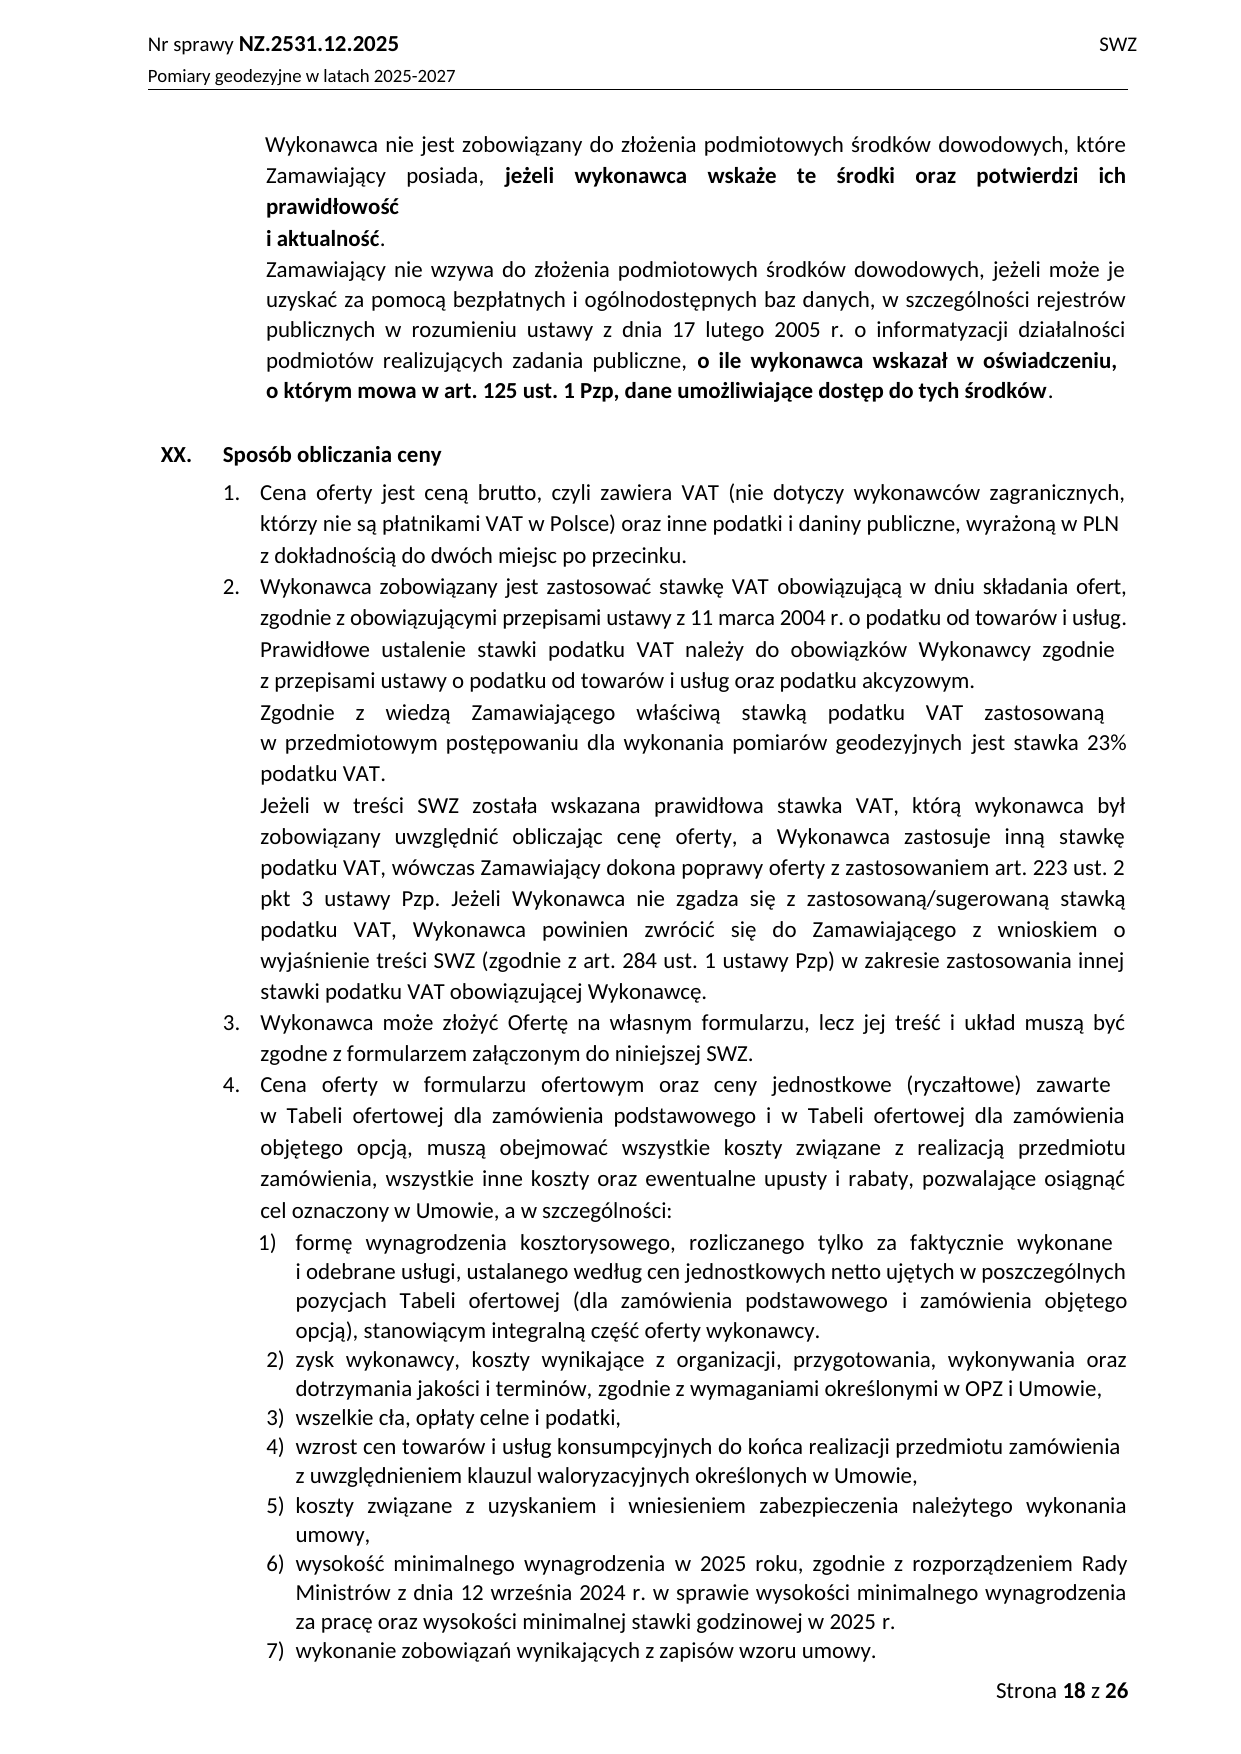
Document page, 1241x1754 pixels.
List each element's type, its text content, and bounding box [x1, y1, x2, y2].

list wykonanie zobowiązań wynikających z zapisów wzoru umowy. [266, 1635, 1128, 1664]
list Cena oferty w formularzu ofertowym oraz ceny jednostkowe (ryczałtowe) zawarte w Tabeli ofertowej dla zamówienia podstawowego i w Tabeli ofertowej dla zamówienia objętego opcją, muszą obejmować wszystkie koszty związane z realizacją przedmiotu zamówienia, wszystkie inne koszty oraz ewentualne upusty i rabaty, pozwalające osiągnąć cel oznaczony w Umowie, a w szczególności: [223, 1070, 1127, 1224]
list wysokość minimalnego wynagrodzenia w 2025 roku, zgodnie z rozporządzeniem Rady Ministrów z dnia 12 września 2024 r. w sprawie wysokości minimalnego wynagrodzenia za pracę oraz wysokości minimalnej stawki godzinowej w 2025 r. [266, 1548, 1128, 1635]
list Sposób obliczania ceny [192, 441, 1127, 468]
list wszelkie cła, opłaty celne i podatki, [266, 1402, 1128, 1431]
text Jeżeli w treści SWZ została wskazana prawidłowa stawka VAT, którą wykonawca był zobowiązany uwzględnić obliczając cenę oferty, a Wykonawca zastosuje inną stawkę podatku VAT, wówczas Zamawiający dokona poprawy oferty z zastosowaniem art. 223 ust. 2 pkt 3 ustawy Pzp. Jeżeli Wykonawca nie zgadza się z zastosowaną/sugerowaną stawką podatku VAT, Wykonawca powinien zwrócić się do Zamawiającego z wnioskiem o wyjaśnienie treści SWZ (zgodnie z art. 284 ust. 1 ustawy Pzp) w zakresie zastosowania innej stawki podatku VAT obowiązującej Wykonawcę. [260, 791, 1127, 1005]
list Wykonawca może złożyć Ofertę na własnym formularzu, lecz jej treść i układ muszą być zgodne z formularzem załączonym do niniejszej SWZ. [223, 1008, 1127, 1067]
list zysk wykonawcy, koszty wynikające z organizacji, przygotowania, wykonywania oraz dotrzymania jakości i terminów, zgodnie z wymaganiami określonymi w OPZ i Umowie, [266, 1344, 1128, 1402]
list formę wynagrodzenia kosztorysowego, rozliczanego tylko za faktycznie wykonane i odebrane usługi, ustalanego według cen jednostkowych netto ujętych w poszczególnych pozycjach Tabeli ofertowej (dla zamówienia podstawowego i zamówienia objętego opcją), stanowiącym integralną część oferty wykonawcy. [258, 1227, 1127, 1344]
list Wykonawca zobowiązany jest zastosować stawkę VAT obowiązującą w dniu składania ofert, zgodnie z obowiązującymi przepisami ustawy z 11 marca 2004 r. o podatku od towarów i usług. Prawidłowe ustalenie stawki podatku VAT należy do obowiązków Wykonawcy zgodnie z przepisami ustawy o podatku od towarów i usług oraz podatku akcyzowym. [223, 572, 1127, 694]
text Zamawiający nie wzywa do złożenia podmiotowych środków dowodowych, jeżeli może je uzyskać za pomocą bezpłatnych i ogólnodostępnych baz danych, w szczególności rejestrów publicznych w rozumieniu ustawy z dnia 17 lutego 2005 r. o informatyzacji działalności podmiotów realizujących zadania publiczne, o ile wykonawca wskazał w oświadczeniu, o którym mowa w art. 125 ust. 1 Pzp, dane umożliwiające dostęp do tych środków. [266, 255, 1127, 404]
list Zgodnie z wiedzą Zamawiającego właściwą stawką podatku VAT zastosowaną w przedmiotowym postępowaniu dla wykonania pomiarów geodezyjnych jest stawka 23% podatku VAT. [260, 698, 1127, 787]
list Cena oferty jest ceną brutto, czyli zawiera VAT (nie dotyczy wykonawców zagranicznych, którzy nie są płatnikami VAT w Polsce) oraz inne podatki i daniny publiczne, wyrażoną w PLN z dokładnością do dwóch miejsc po przecinku. [223, 478, 1127, 569]
list wzrost cen towarów i usług konsumpcyjnych do końca realizacji przedmiotu zamówienia z uwzględnieniem klauzul waloryzacyjnych określonych w Umowie, [266, 1431, 1128, 1489]
text Wykonawca nie jest zobowiązany do złożenia podmiotowych środków dowodowych, które Zamawiający posiada, jeżeli wykonawca wskaże te środki oraz potwierdzi ich prawidłowość i aktualność. [265, 130, 1127, 252]
list koszty związane z uzyskaniem i wniesieniem zabezpieczenia należytego wykonania umowy, [266, 1489, 1128, 1548]
